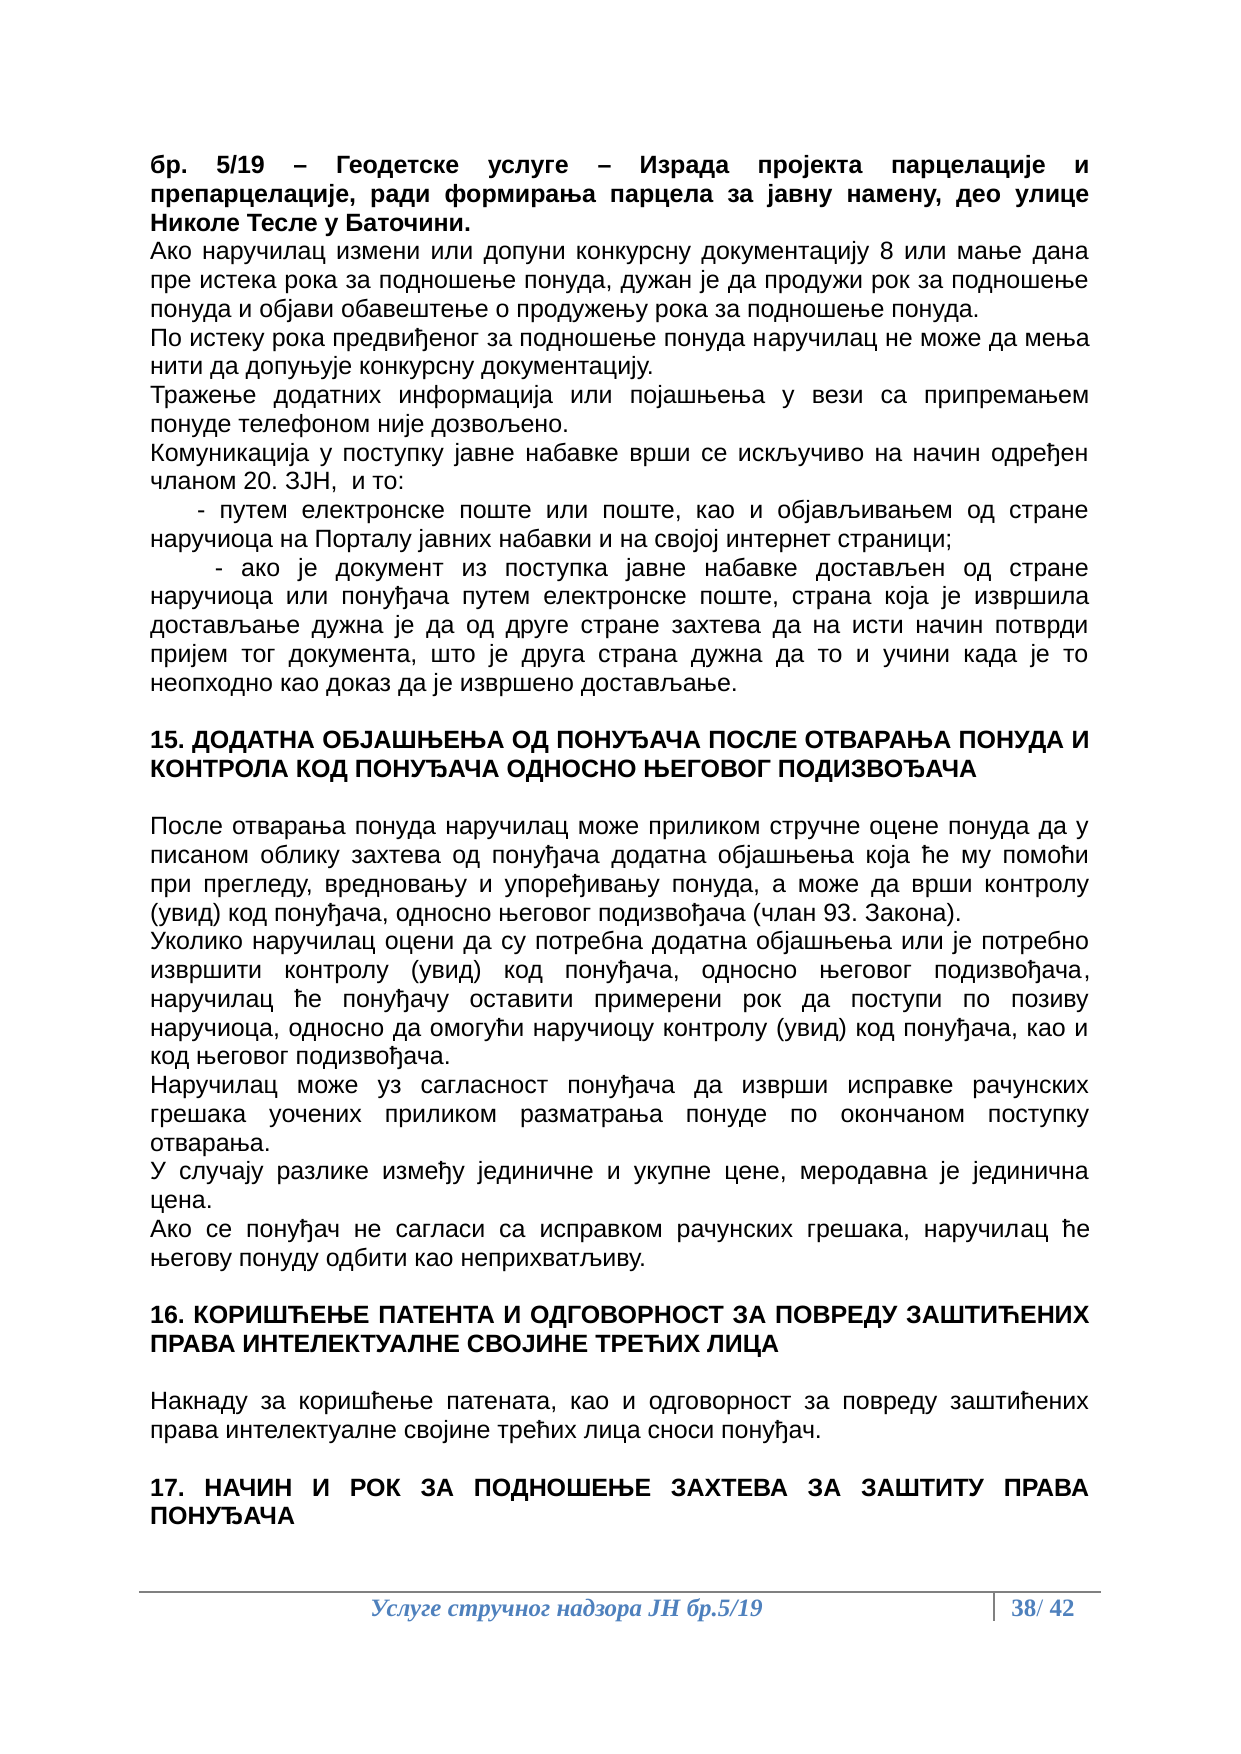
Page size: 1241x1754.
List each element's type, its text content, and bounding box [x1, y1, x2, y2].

text 15. ДОДАТНА ОБЈАШЊЕЊА ОД ПОНУЂАЧА ПОСЛЕ ОТВАРАЊА ПОНУДА И КОНТРОЛА КОД ПОНУЂАЧА ОДНОСНО ЊЕГОВОГ ПОДИЗВОЂАЧА [150, 725, 1090, 782]
text Ако се понуђач не сагласи са исправком рачунских грешака, наручилац ће његову понуду одбити као неприхватљиву. [150, 1214, 1090, 1271]
text Накнаду за коришћење патената, као и одговорност за повреду заштићених права интелектуалне својине трећих лица сноси понуђач. [150, 1386, 1090, 1444]
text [150, 150, 1090, 236]
text По истеку рока предвиђеног за подношење понуда наручилац не може да мења нити да допуњује конкурсну документацију. [150, 322, 1090, 380]
text После отварања понуда наручилац може приликом стручне оцене понуда да у писаном облику захтева од понуђача додатна објашњења која ће му помоћи при прегледу, вредновању и упоређивању понуда, а може да врши контролу (увид) код понуђача, односно његовог подизвођача (члан 93. Закона). [150, 811, 1090, 926]
text Ако наручилац измени или допуни конкурсну документацију 8 или мање дана пре истека рока за подношење понуда, дужан је да продужи рок за подношење понуда и објави обавештење о продужењу рока за подношење понуда. [150, 236, 1090, 322]
text Тражење додатних информација или појашњења у вези са припремањем понуде телефоном није дозвољено. [150, 380, 1090, 437]
text Уколико наручилац оцени да су потребна додатна објашњења или је потребно извршити контролу (увид) код понуђача, односно његовог подизвођача, наручилац ће понуђачу оставити примерени рок да поступи по позиву наручиоца, односно да омогући наручиоцу контролу (увид) код понуђача, као и код његовог подизвођача. [150, 926, 1090, 1070]
text У случају разлике између јединичне и укупне цене, меродавна је јединична цена. [150, 1156, 1090, 1214]
text - путем електронске поште или поште, као и објављивањем од стране наручиоца на Порталу јавних набавки и на својој интернет страници; [150, 495, 1090, 552]
text - ако је документ из поступка јавне набавке достављен од стране наручиоца или понуђача путем електронске поште, страна која је извршила достављање дужна је да од друге стране захтева да на исти начин потврди пријем тог документа, што је друга страна дужна да то и учини када је то неопходно као доказ да је извршено достављање. [150, 552, 1090, 696]
text Комуникација у поступку јавне набавке врши се искључиво на начин одређен чланом 20. ЗЈН, и то: [150, 437, 1090, 495]
text 17. НАЧИН И РОК ЗА ПОДНОШЕЊЕ ЗАХТЕВА ЗА ЗАШТИТУ ПРАВА ПОНУЂАЧА [150, 1472, 1090, 1530]
text Наручилац може уз сагласност понуђача да изврши исправке рачунских грешака уочених приликом разматрања понуде по окончаном поступку отварања. [150, 1070, 1090, 1156]
text 16. КОРИШЋЕЊЕ ПАТЕНТА И ОДГОВОРНОСТ ЗА ПОВРЕДУ ЗАШТИЋЕНИХ ПРАВА ИНТЕЛЕКТУАЛНЕ СВОЈИНЕ ТРЕЋИХ ЛИЦА [150, 1300, 1090, 1357]
